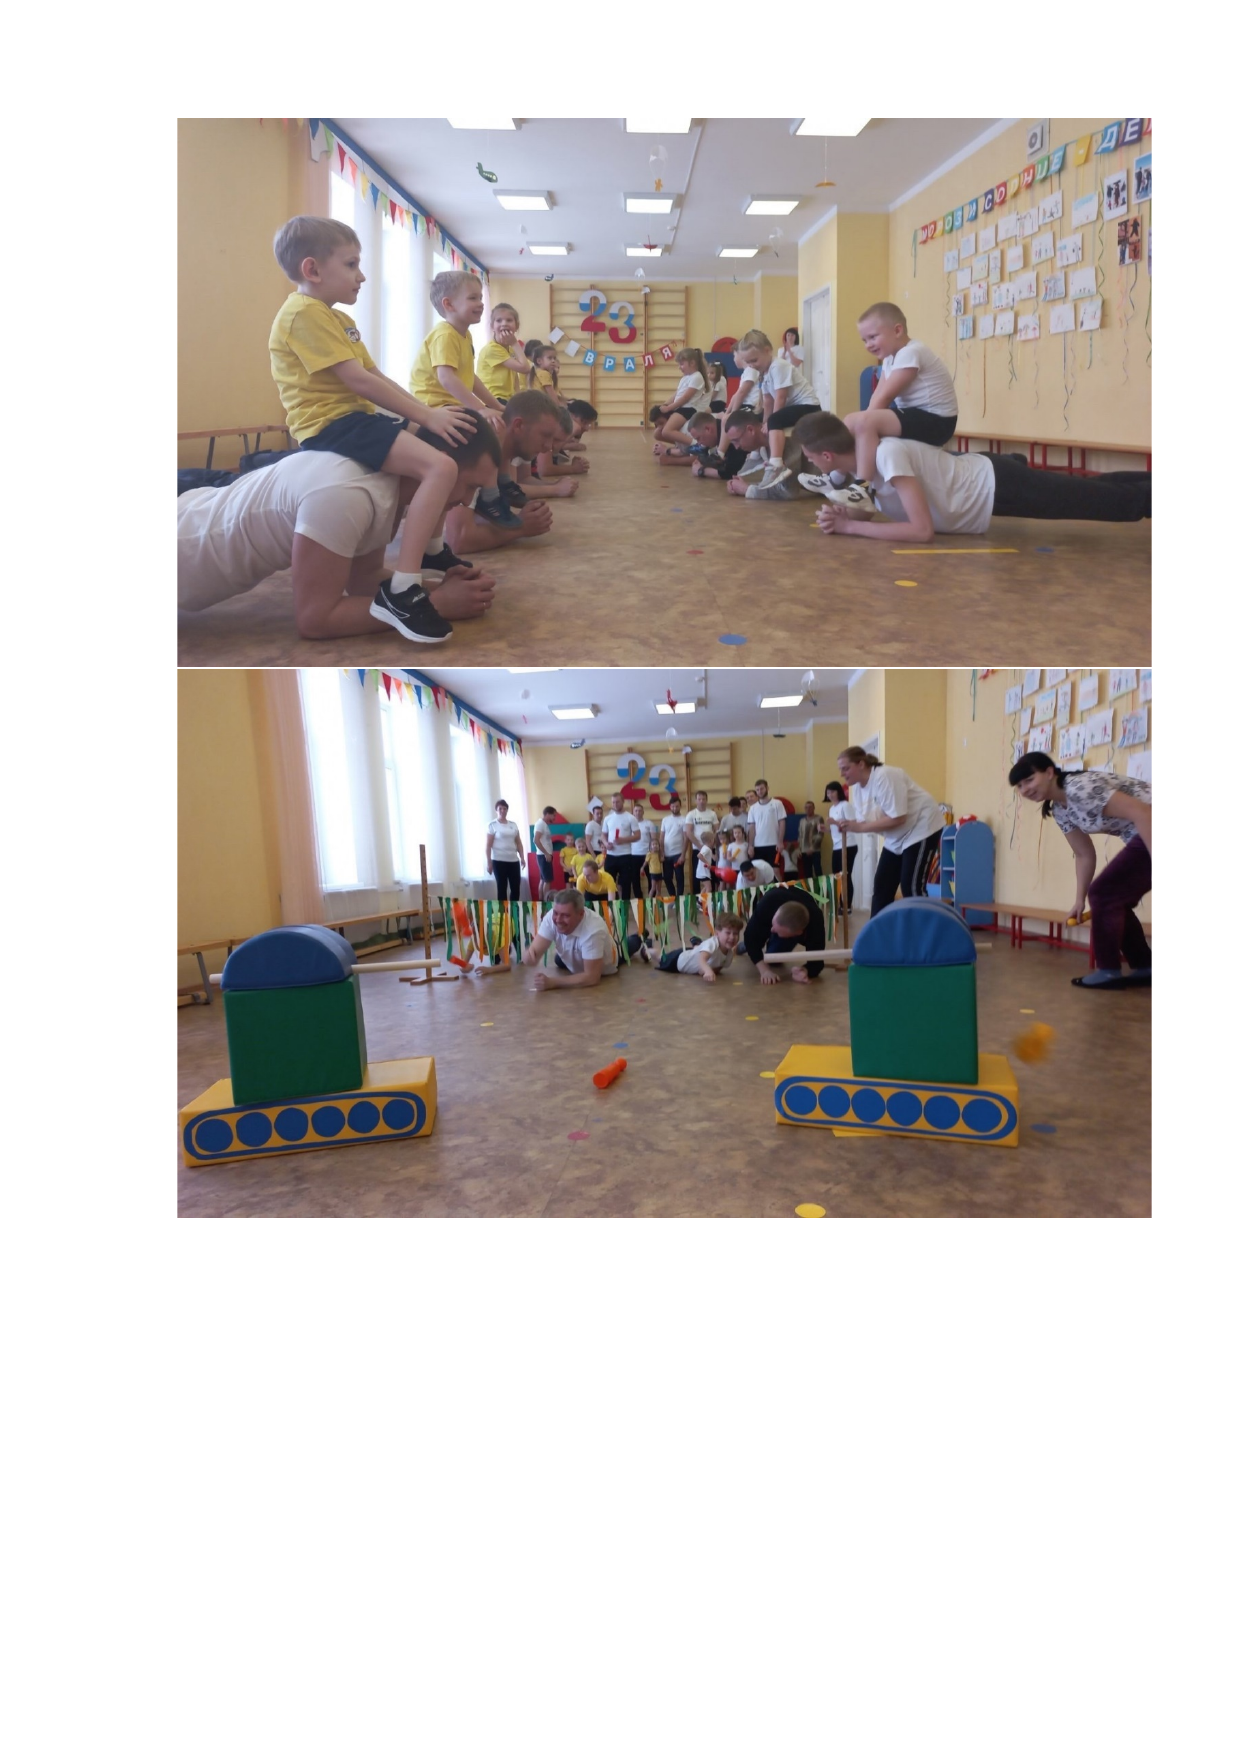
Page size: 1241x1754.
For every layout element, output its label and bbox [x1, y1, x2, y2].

picture [177, 118, 1152, 667]
picture [177, 669, 1152, 1218]
